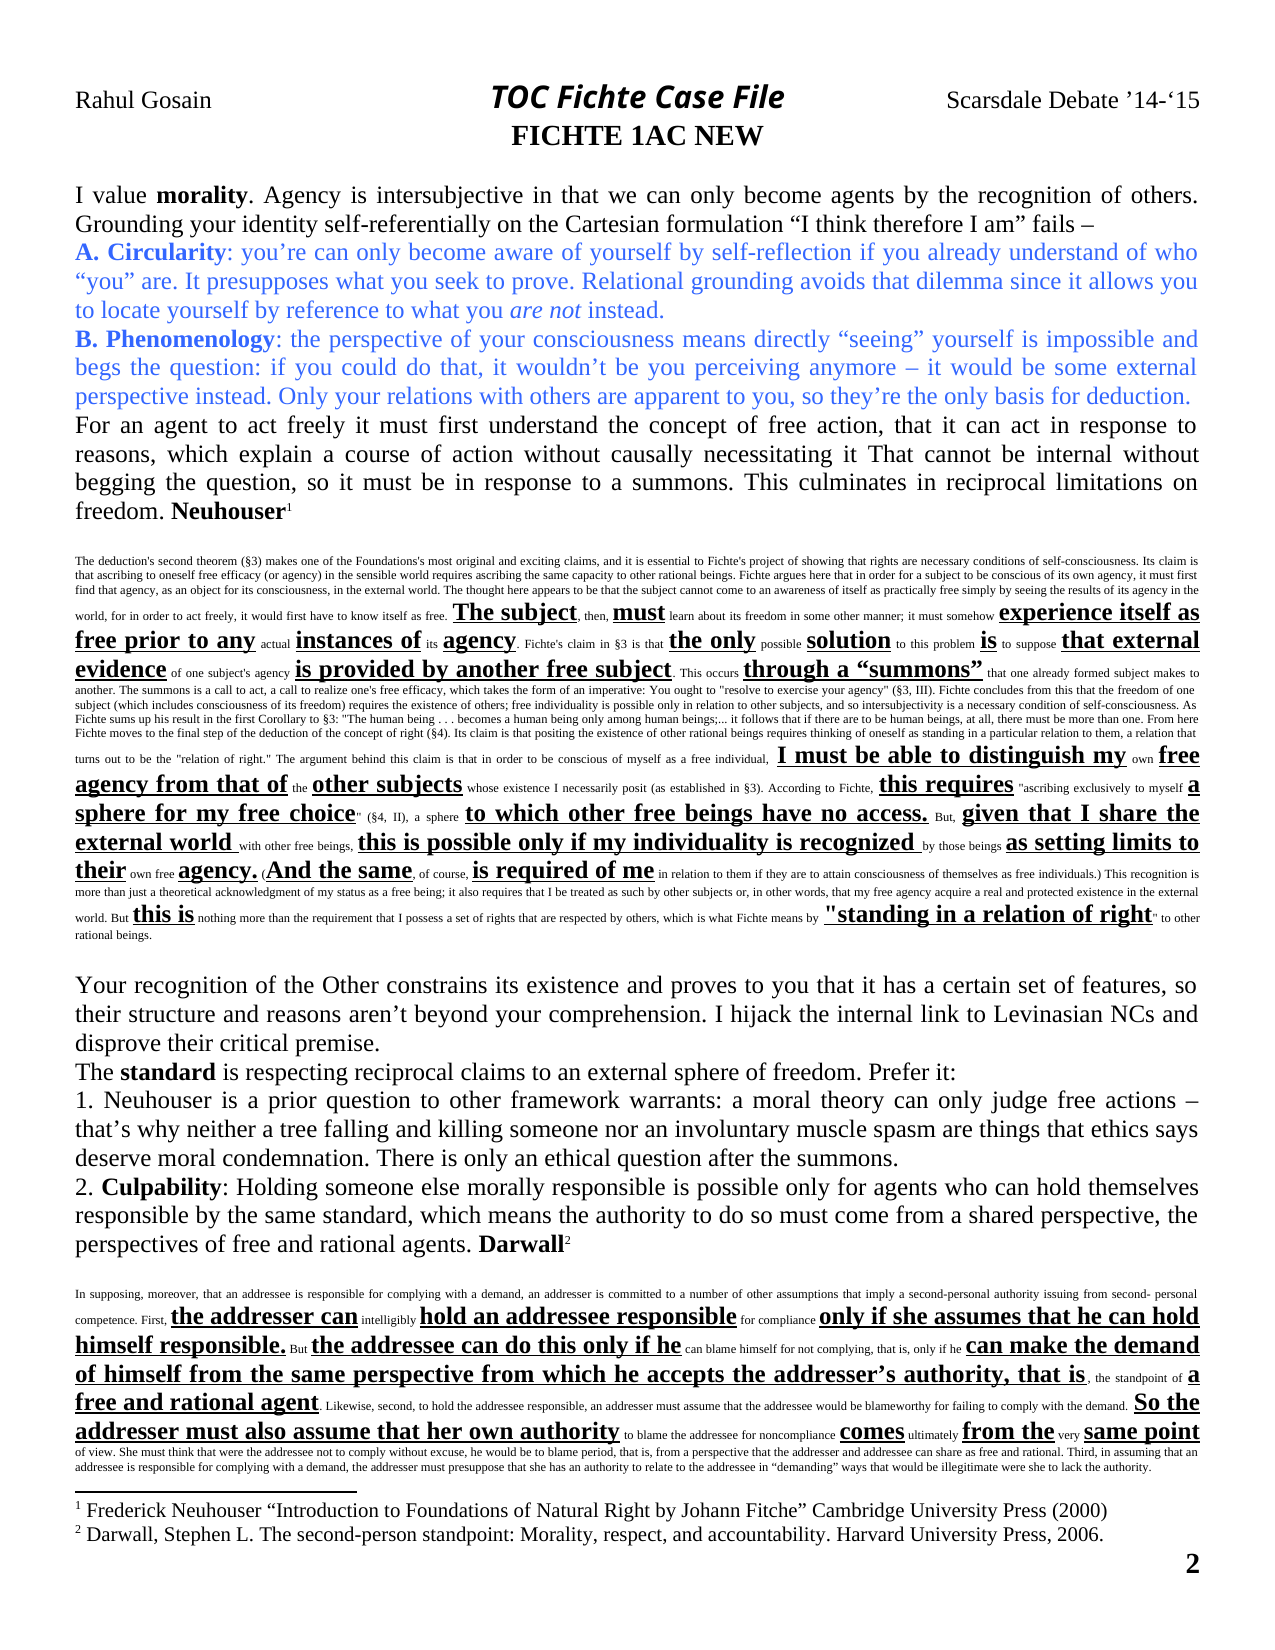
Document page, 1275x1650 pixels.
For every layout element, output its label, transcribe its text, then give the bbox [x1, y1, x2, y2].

text 1. Neuhouser is a prior question to other framework warrants: a moral theory can only judge free actions – that’s why neither a tree falling and killing someone nor an involuntary muscle spasm are things that ethics says deserve moral condemnation. There is only an ethical question after the summons. [75, 1086, 1200, 1172]
text 2. Culpability: Holding someone else morally responsible is possible only for agents who can hold themselves responsible by the same standard, which means the authority to do so must come from a shared perspective, the perspectives of free and rational agents. Darwall [75, 1172, 1200, 1258]
subtitle Fichte 1AC New [75, 118, 1200, 151]
text B. Phenomenology: the perspective of your consciousness means directly “seeing” yourself is impossible and begs the question: if you could do that, it wouldn’t be you perceiving anymore – it would be some external perspective instead. Only your relations with others are apparent to you, so they’re the only basis for deduction. [75, 324, 1200, 410]
text In supposing, moreover, that an addressee is responsible for complying with a demand, an addresser is committed to a number of other assumptions that imply a second-personal authority issuing from second- personal competence. First, the addresser can intelligibly hold an addressee responsible for compliance only if she assumes that he can hold himself responsible. But the addressee can do this only if he can blame himself for not complying, that is, only if he can make the demand of himself from the same perspective from which he accepts the addresser’s authority, that is, the standpoint of a free and rational agent. Likewise, second, to hold the addressee responsible, an addresser must assume that the addressee would be blameworthy for failing to comply with the demand. So the addresser must also assume that her own authority to blame the addressee for noncompliance comes ultimately from the very same point of view. She must think that were the addressee not to comply without excuse, he would be to blame period, that is, from a perspective that the addresser and addressee can share as free and rational. Third, in assuming that an addressee is responsible for complying with a demand, the addresser must presuppose that she has an authority to relate to the addressee in “demanding” ways that would be illegitimate were she to lack the authority. [75, 1287, 1200, 1474]
text The standard is respecting reciprocal claims to an external sphere of freedom. Prefer it: [75, 1057, 1200, 1086]
text Your recognition of the Other constrains its existence and proves to you that it has a certain set of features, so their structure and reasons aren’t beyond your comprehension. I hijack the internal link to Levinasian NCs and disprove their critical premise. [75, 971, 1200, 1057]
text For an agent to act freely it must first understand the concept of free action, that it can act in response to reasons, which explain a course of action without causally necessitating it That cannot be internal without begging the question, so it must be in response to a summons. This culminates in reciprocal limitations on freedom. Neuhouser [75, 410, 1200, 525]
text I value morality. Agency is intersubjective in that we can only become agents by the recognition of others. Grounding your identity self-referentially on the Cartesian formulation “I think therefore I am” fails – [75, 180, 1200, 237]
text The deduction's second theorem (§3) makes one of the Foundations's most original and exciting claims, and it is essential to Fichte's project of showing that rights are necessary conditions of self-consciousness. Its claim is that ascribing to oneself free efficacy (or agency) in the sensible world requires ascribing the same capacity to other rational beings. Fichte argues here that in order for a subject to be conscious of its own agency, it must first find that agency, as an object for its consciousness, in the external world. The thought here appears to be that the subject cannot come to an awareness of itself as practically free simply by seeing the results of its agency in the world, for in order to act freely, it would first have to know itself as free. The subject, then, must learn about its freedom in some other manner; it must somehow experience itself as free prior to any actual instances of its agency. Fichte's claim in §3 is that the only possible solution to this problem is to suppose that external evidence of one subject's agency is provided by another free subject. This occurs through a “summons” that one already formed subject makes to another. The summons is a call to act, a call to realize one's free efficacy, which takes the form of an imperative: You ought to "resolve to exercise your agency" (§3, III). Fichte concludes from this that the freedom of one subject (which includes consciousness of its freedom) requires the existence of others; free individuality is possible only in relation to other subjects, and so intersubjectivity is a necessary condition of self-consciousness. As Fichte sums up his result in the first Corollary to §3: "The human being . . . becomes a human being only among human beings;... it follows that if there are to be human beings, at all, there must be more than one. From here Fichte moves to the final step of the deduction of the concept of right (§4). Its claim is that positing the existence of other rational beings requires thinking of oneself as standing in a particular relation to them, a relation that turns out to be the "relation of right." The argument behind this claim is that in order to be conscious of myself as a free individual, I must be able to distinguish my own free agency from that of the other subjects whose existence I necessarily posit (as established in §3). According to Fichte, this requires "ascribing exclusively to myself a sphere for my free choice" (§4, II), a sphere to which other free beings have no access. But, given that I share the external world with other free beings, this is possible only if my individuality is recognized by those beings as setting limits to their own free agency. (And the same, of course, is required of me in relation to them if they are to attain consciousness of themselves as free individuals.) This recognition is more than just a theoretical acknowledgment of my status as a free being; it also requires that I be treated as such by other subjects or, in other words, that my free agency acquire a real and protected existence in the external world. But this is nothing more than the requirement that I possess a set of rights that are respected by others, which is what Fichte means by "standing in a relation of right" to other rational beings. [75, 554, 1200, 942]
text A. Circularity: you’re can only become aware of yourself by self-reflection if you already understand of who “you” are. It presupposes what you seek to prove. Relational grounding avoids that dilemma since it allows you to locate yourself by reference to what you are not instead. [75, 237, 1200, 324]
